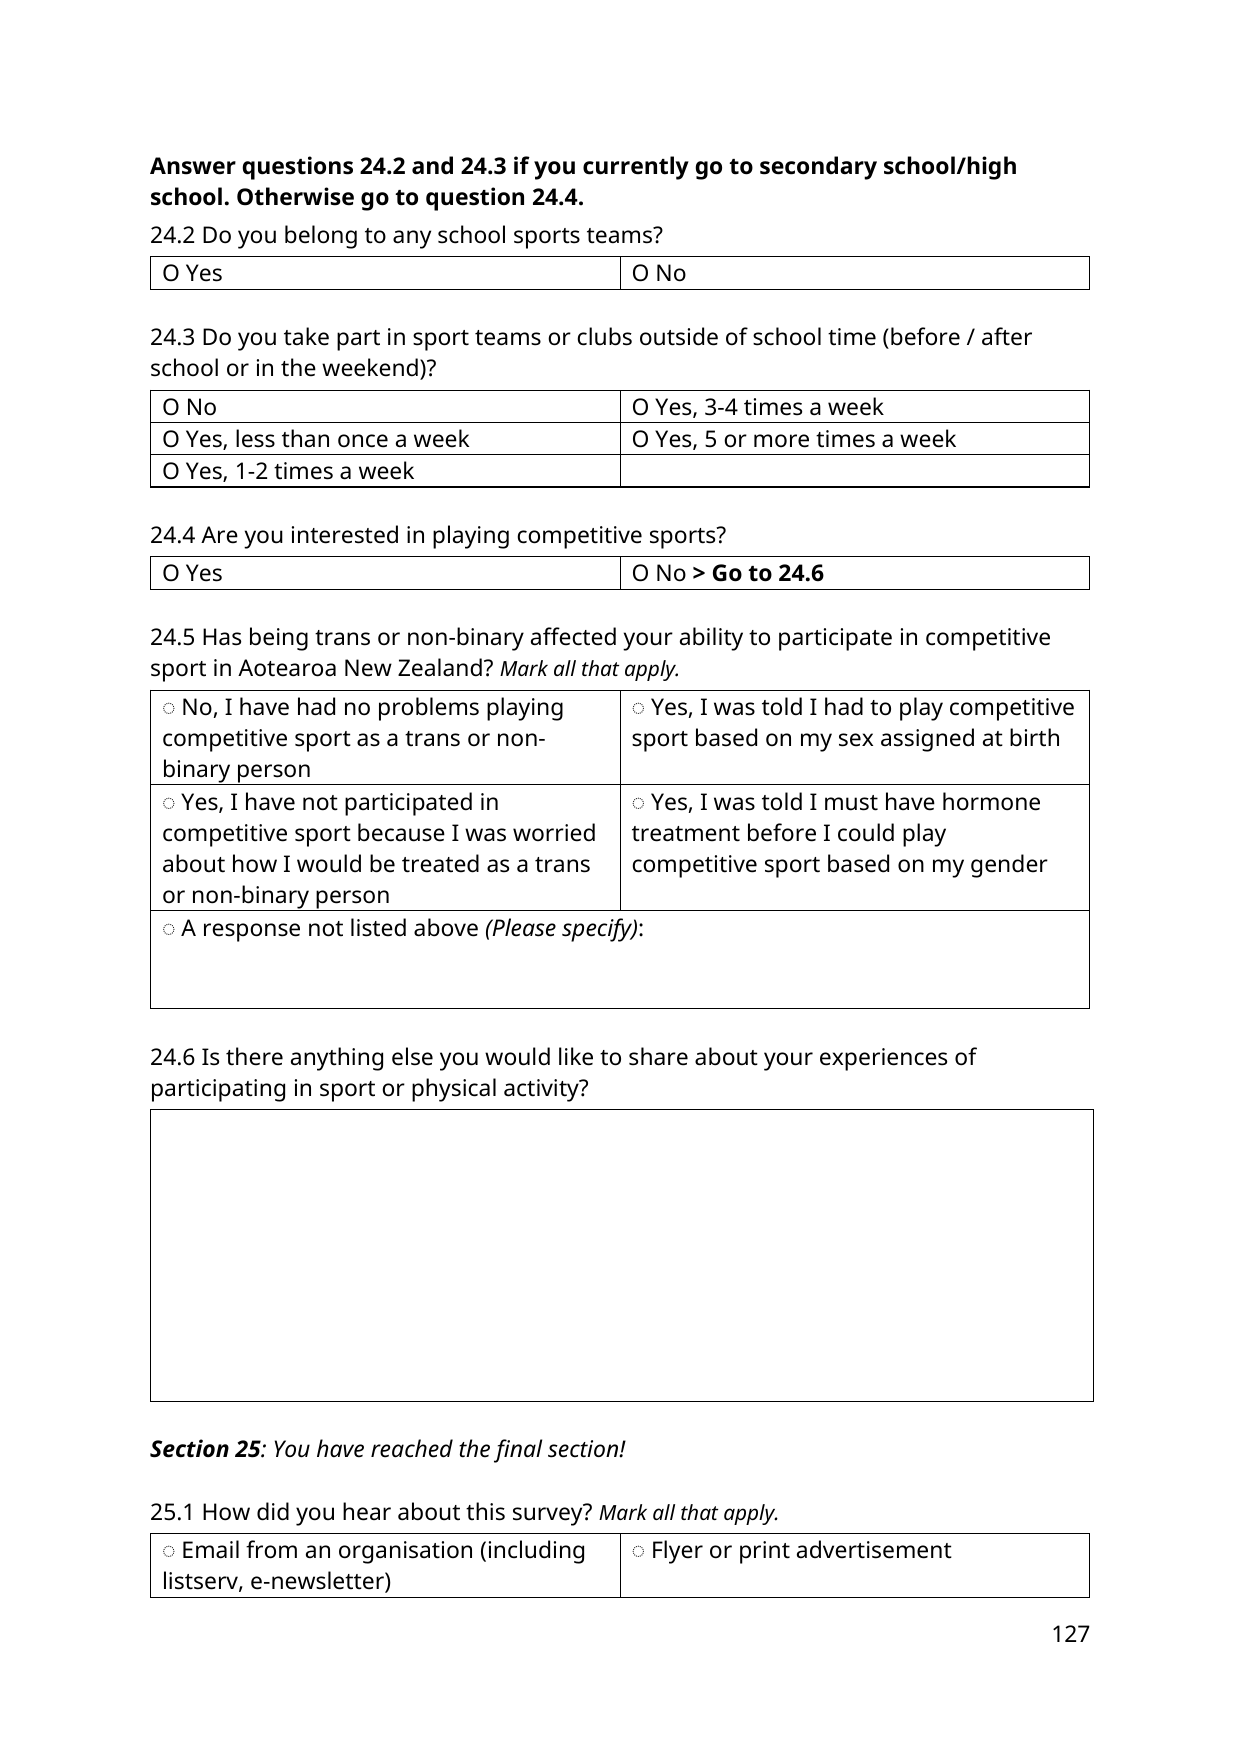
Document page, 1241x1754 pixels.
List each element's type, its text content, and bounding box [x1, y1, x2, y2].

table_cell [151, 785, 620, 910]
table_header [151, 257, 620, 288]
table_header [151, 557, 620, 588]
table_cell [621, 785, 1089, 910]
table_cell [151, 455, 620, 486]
text 24.2 Do you belong to any school sports teams? [150, 219, 1090, 250]
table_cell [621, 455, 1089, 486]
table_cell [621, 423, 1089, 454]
text 24.6 Is there anything else you would like to share about your experiences of participating in sport or physical activity? [150, 1041, 1090, 1103]
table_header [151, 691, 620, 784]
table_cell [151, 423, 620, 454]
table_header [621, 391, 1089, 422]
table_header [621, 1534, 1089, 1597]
text Section 25: You have reached the final section! [150, 1433, 1090, 1464]
text Answer questions 24.2 and 24.3 if you currently go to secondary school/high school. Otherwise go to question 24.4. [150, 150, 1090, 212]
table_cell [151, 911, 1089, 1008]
text 24.4 Are you interested in playing competitive sports? [150, 519, 1090, 550]
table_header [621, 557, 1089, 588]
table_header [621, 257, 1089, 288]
text 24.3 Do you take part in sport teams or clubs outside of school time (before / after school or in the weekend)? [150, 321, 1090, 383]
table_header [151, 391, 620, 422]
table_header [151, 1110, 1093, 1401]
text 24.5 Has being trans or non-binary affected your ability to participate in competitive sport in Aotearoa New Zealand? Mark all that apply. [150, 621, 1090, 683]
text 25.1 How did you hear about this survey? Mark all that apply. [150, 1496, 1090, 1527]
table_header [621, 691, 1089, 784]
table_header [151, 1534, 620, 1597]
